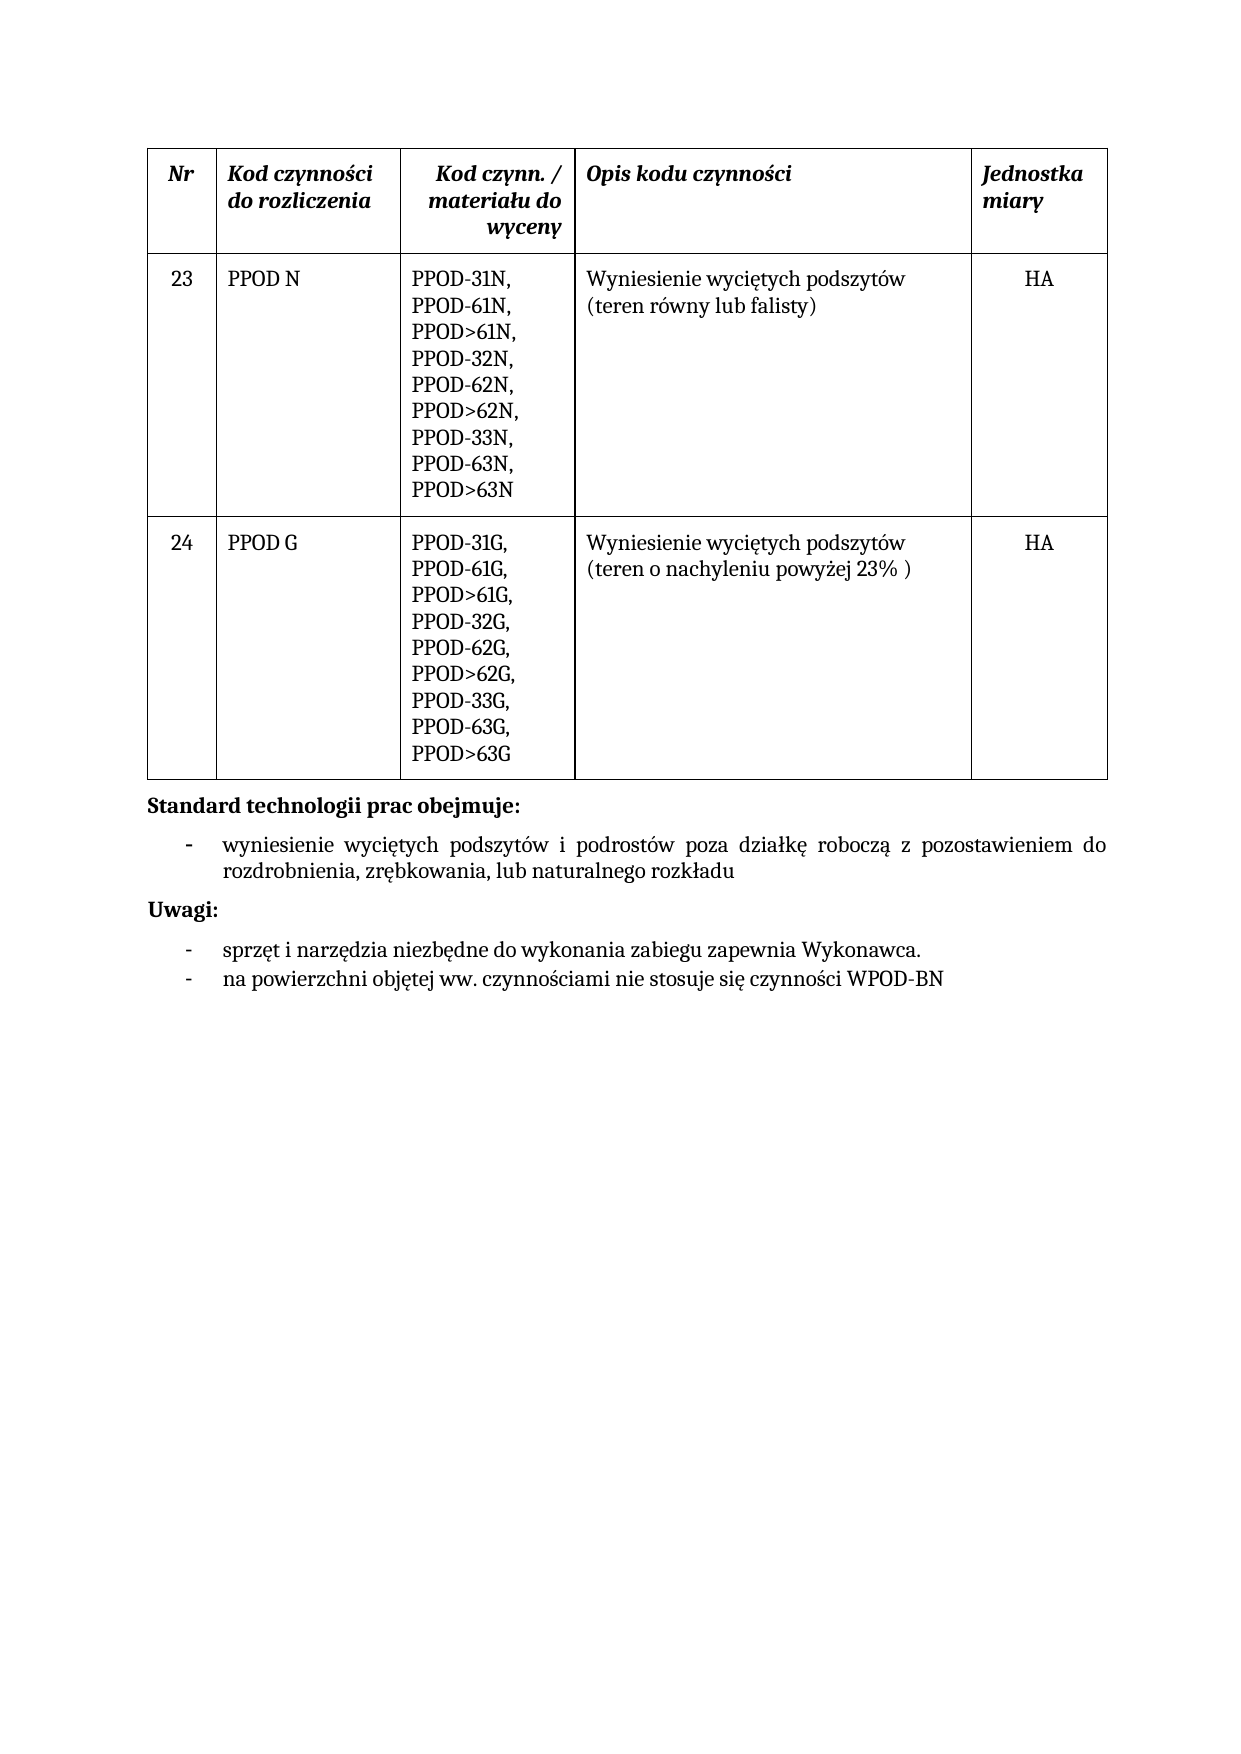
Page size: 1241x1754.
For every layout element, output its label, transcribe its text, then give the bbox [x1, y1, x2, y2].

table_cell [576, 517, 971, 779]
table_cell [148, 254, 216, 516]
list na powierzchni objętej ww. czynnościami nie stosuje się czynności WPOD-BN [185, 964, 1107, 992]
list sprzęt i narzędzia niezbędne do wykonania zabiegu zapewnia Wykonawca. [185, 936, 1107, 964]
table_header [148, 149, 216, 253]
list wyniesienie wyciętych podszytów i podrostów poza działkę roboczą z pozostawieniem do rozdrobnienia, zrębkowania, lub naturalnego rozkładu [185, 832, 1107, 884]
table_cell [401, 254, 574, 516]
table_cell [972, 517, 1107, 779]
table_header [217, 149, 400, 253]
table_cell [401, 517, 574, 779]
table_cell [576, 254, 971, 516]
text Standard technologii prac obejmuje: [148, 793, 1107, 819]
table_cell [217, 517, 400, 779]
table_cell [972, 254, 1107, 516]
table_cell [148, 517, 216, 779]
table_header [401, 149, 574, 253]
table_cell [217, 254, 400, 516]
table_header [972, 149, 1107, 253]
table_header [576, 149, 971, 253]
text Uwagi: [148, 897, 1107, 923]
